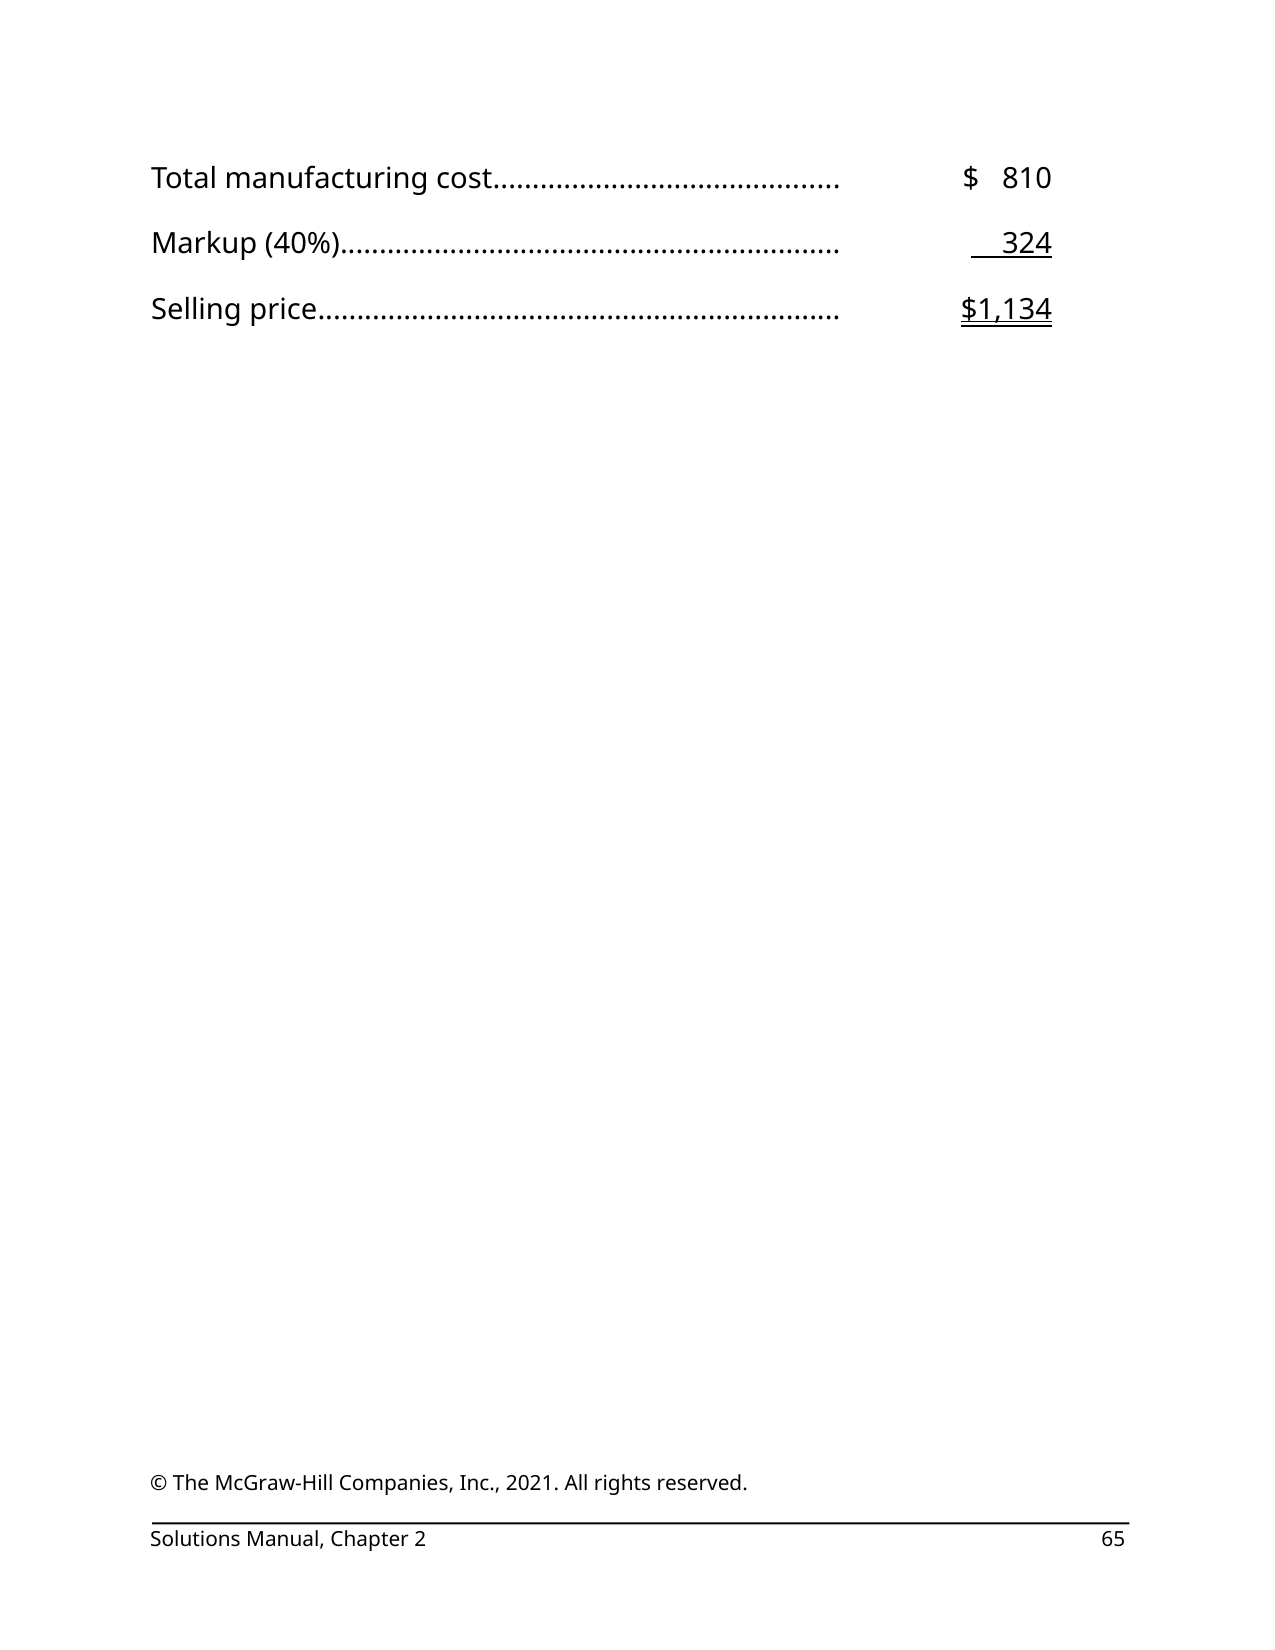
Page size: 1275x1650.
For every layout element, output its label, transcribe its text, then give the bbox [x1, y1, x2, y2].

table_cell $ 810 [889, 150, 1059, 216]
table_cell 324 [889, 216, 1059, 281]
table_cell Total manufacturing cost [151, 150, 889, 216]
table_cell Selling price [151, 281, 889, 347]
table_cell Markup (40%) [151, 216, 889, 281]
table_cell $1,134 [889, 281, 1059, 347]
